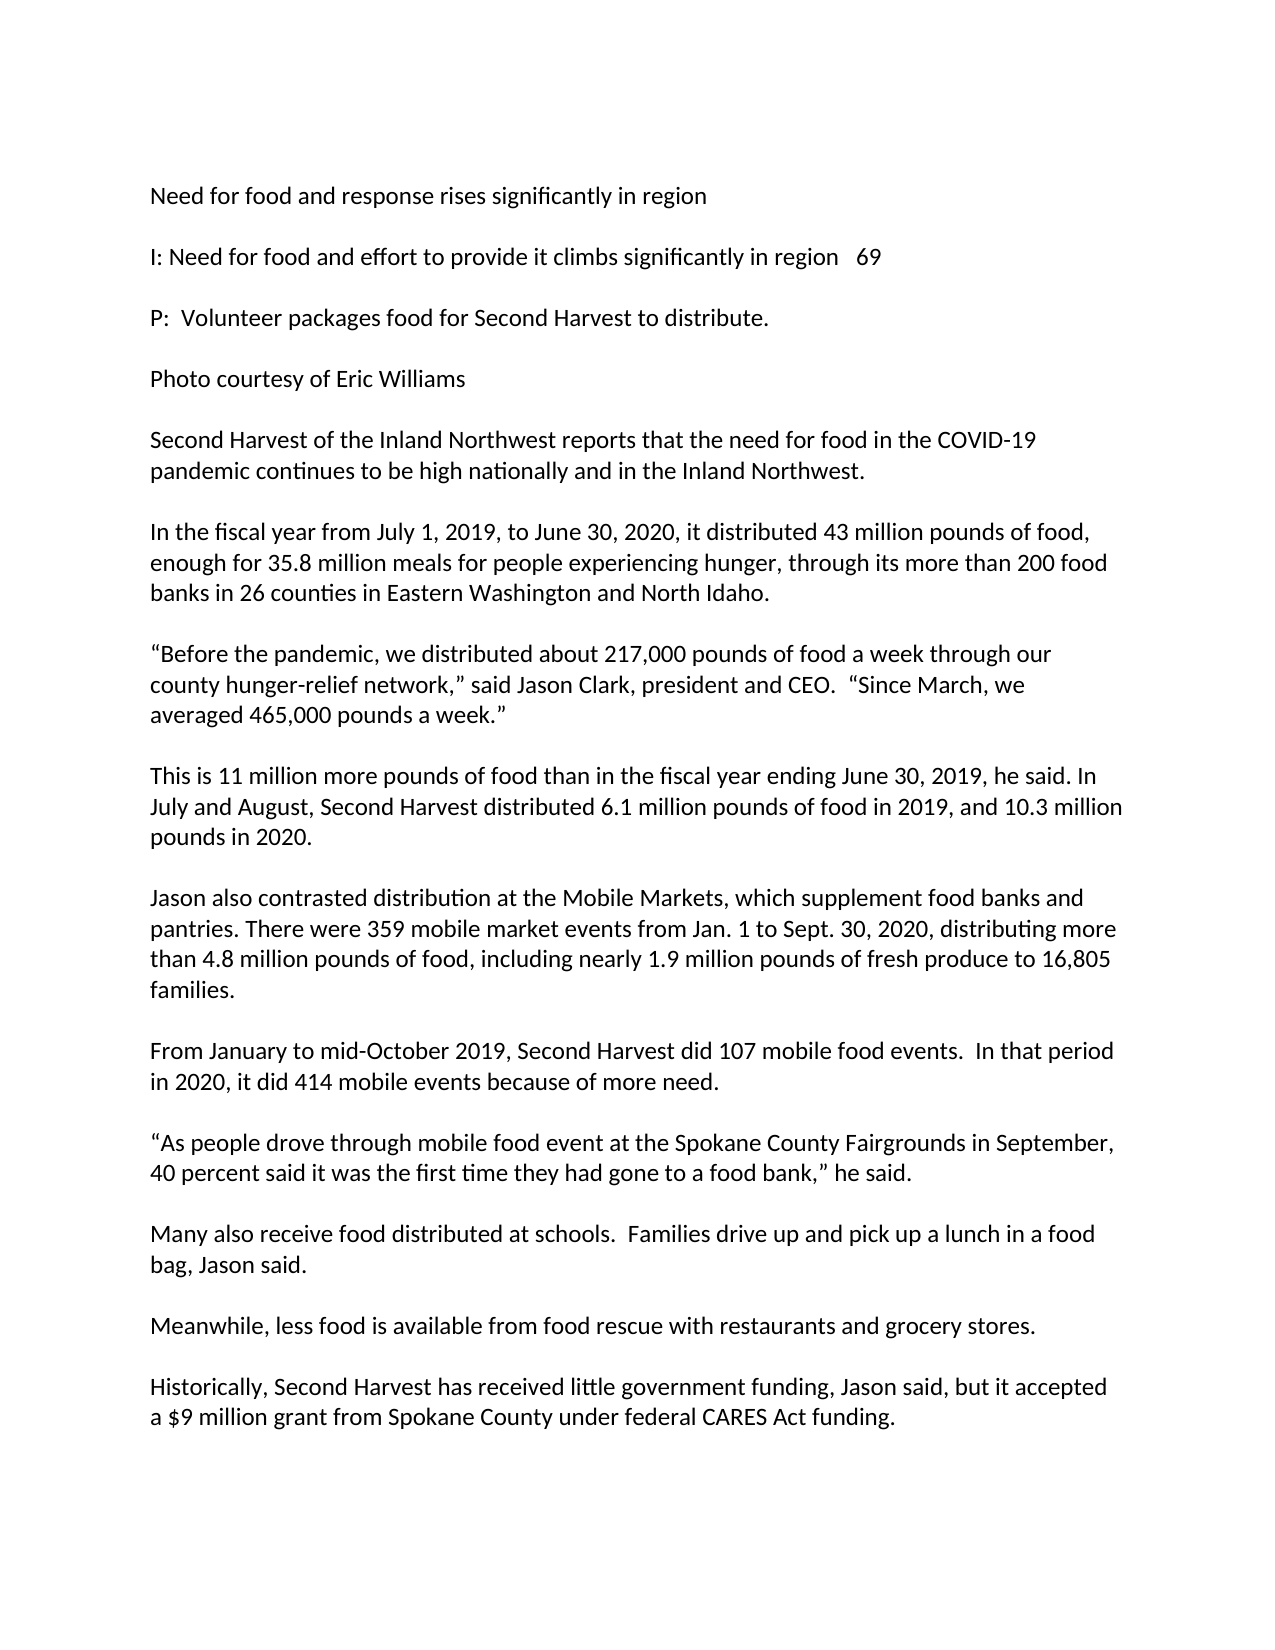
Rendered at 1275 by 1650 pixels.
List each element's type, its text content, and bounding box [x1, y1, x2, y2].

text This is 11 million more pounds of food than in the fiscal year ending June 30, 2019, he said. In July and August, Second Harvest distributed 6.1 million pounds of food in 2019, and 10.3 million pounds in 2020. [150, 760, 1125, 852]
text Second Harvest of the Inland Northwest reports that the need for food in the COVID-19 pandemic continues to be high nationally and in the Inland Northwest. [150, 425, 1125, 486]
text From January to mid-October 2019, Second Harvest did 107 mobile food events. In that period in 2020, it did 414 mobile events because of more need. [150, 1035, 1125, 1096]
text “Before the pandemic, we distributed about 217,000 pounds of food a week through our county hunger-relief network,” said Jason Clark, president and CEO. “Since March, we averaged 465,000 pounds a week.” [150, 638, 1125, 730]
text In the fiscal year from July 1, 2019, to June 30, 2020, it distributed 43 million pounds of food, enough for 35.8 million meals for people experiencing hunger, through its more than 200 food banks in 26 counties in Eastern Washington and North Idaho. [150, 516, 1125, 608]
text Jason also contrasted distribution at the Mobile Markets, which supplement food banks and pantries. There were 359 mobile market events from Jan. 1 to Sept. 30, 2020, distributing more than 4.8 million pounds of food, including nearly 1.9 million pounds of fresh produce to 16,805 families. [150, 882, 1125, 1004]
text Need for food and response rises significantly in region [150, 181, 1125, 211]
text Historically, Second Harvest has received little government funding, Jason said, but it accepted a $9 million grant from Spokane County under federal CARES Act funding. [150, 1371, 1125, 1432]
text “As people drove through mobile food event at the Spokane County Fairgrounds in September, 40 percent said it was the first time they had gone to a food bank,” he said. [150, 1127, 1125, 1188]
text P: Volunteer packages food for Second Harvest to distribute. [150, 303, 1125, 333]
text Many also receive food distributed at schools. Families drive up and pick up a lunch in a food bag, Jason said. [150, 1218, 1125, 1279]
text Meanwhile, less food is available from food rescue with restaurants and grocery stores. [150, 1310, 1125, 1340]
text Photo courtesy of Eric Williams [150, 364, 1125, 394]
text I: Need for food and effort to provide it climbs significantly in region 69 [150, 242, 1125, 272]
